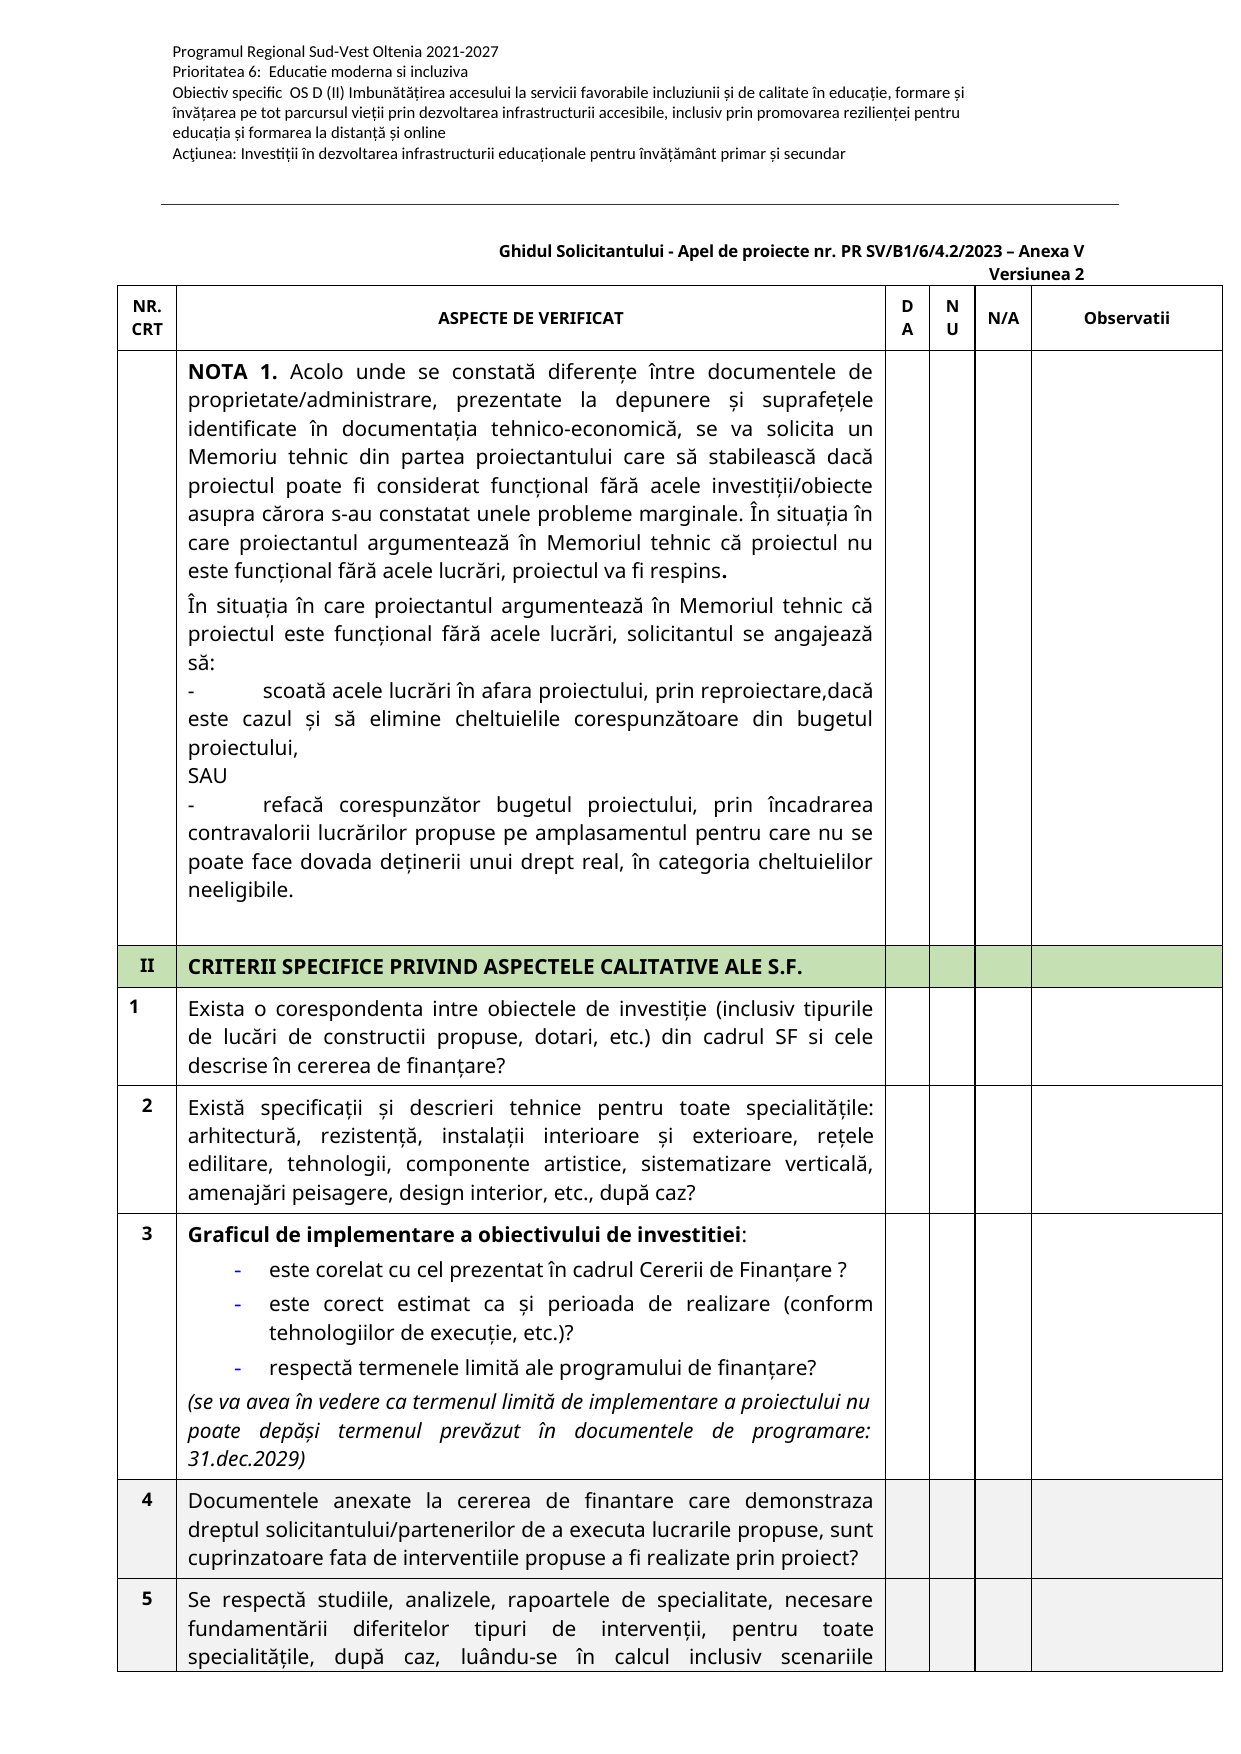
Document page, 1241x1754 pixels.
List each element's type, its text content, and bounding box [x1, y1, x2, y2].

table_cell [177, 1579, 885, 1671]
table_header DA [886, 286, 929, 350]
table_cell [886, 988, 929, 1085]
table_cell [886, 1579, 929, 1671]
table_cell [1032, 351, 1222, 944]
table_cell NOTA 1. Acolo unde se constată diferenţe între documentele de proprietate/administrare, prezentate la depunere şi suprafeţele identificate în documentaţia tehnico-economică, se va solicita un Memoriu tehnic din partea proiectantului care să stabilească dacă proiectul poate fi considerat funcţional fără acele investiţii/obiecte asupra cărora s-au constatat unele probleme marginale. În situaţia în care proiectantul argumentează în Memoriul tehnic că proiectul nu este funcţional fără acele lucrări, proiectul va fi respins. În situaţia în care proiectantul argumentează în Memoriul tehnic că proiectul este funcţional fără acele lucrări, solicitantul se angajează să: - scoată acele lucrări în afara proiectului, prin reproiectare,dacă este cazul şi să elimine cheltuielile corespunzătoare din bugetul proiectului, SAU - refacă corespunzător bugetul proiectului, prin încadrarea contravalorii lucrărilor propuse pe amplasamentul pentru care nu se poate face dovada deţinerii unui drept real, în categoria cheltuielilor neeligibile. [177, 351, 885, 944]
table_cell [1032, 1214, 1222, 1479]
table_cell Graficul de implementare a obiectivului de investitiei: este corelat cu cel prezentat în cadrul Cererii de Finanţare ? este corect estimat ca și perioada de realizare (conform tehnologiilor de execuție, etc.)? respectă termenele limită ale programului de finanțare? (se va avea în vedere ca termenul limită de implementare a proiectului nu poate depăşi termenul prevăzut în documentele de programare: 31.dec.2029) [177, 1214, 885, 1479]
table_cell [976, 1214, 1031, 1479]
table_cell 3 [118, 1214, 176, 1479]
table_cell [930, 988, 974, 1085]
table_header NU [930, 286, 974, 350]
table_header NR. CRT [118, 286, 176, 350]
table_header Observatii [1032, 286, 1222, 350]
table_cell [976, 1480, 1031, 1578]
table_cell [930, 1579, 974, 1671]
table_cell [886, 1214, 929, 1479]
table_cell [976, 946, 1031, 987]
table_cell [886, 946, 929, 987]
table_cell 1 [118, 988, 176, 1085]
table_cell 4 [118, 1480, 176, 1578]
table_cell [886, 1480, 929, 1578]
table_cell [976, 1086, 1031, 1213]
table_cell CRITERII SPECIFICE PRIVIND ASPECTELE CALITATIVE ALE S.F. [177, 946, 885, 987]
table_cell Exista o corespondenta intre obiectele de investiţie (inclusiv tipurile de lucări de constructii propuse, dotari, etc.) din cadrul SF si cele descrise în cererea de finanțare? [177, 988, 885, 1085]
table_cell [976, 351, 1031, 944]
table_cell [1032, 946, 1222, 987]
table_cell [976, 1579, 1031, 1671]
table_cell [930, 946, 974, 987]
table_cell [930, 1086, 974, 1213]
table_header ASPECTE DE VERIFICAT [177, 286, 885, 350]
table_cell [1032, 1579, 1222, 1671]
table_header N/A [976, 286, 1031, 350]
table_cell [886, 1086, 929, 1213]
table_cell Există specificaţii şi descrieri tehnice pentru toate specialitățile: arhitectură, rezistență, instalații interioare şi exterioare, rețele edilitare, tehnologii, componente artistice, sistematizare verticală, amenajări peisagere, design interior, etc., după caz? [177, 1086, 885, 1213]
table_cell [930, 1480, 974, 1578]
table_cell II [118, 946, 176, 987]
table_cell [930, 1214, 974, 1479]
table_cell [886, 351, 929, 944]
table_cell 2 [118, 1086, 176, 1213]
table_cell 5 [118, 1579, 176, 1671]
table_cell [118, 351, 176, 944]
table_cell Documentele anexate la cererea de finantare care demonstraza dreptul solicitantului/partenerilor de a executa lucrarile propuse, sunt cuprinzatoare fata de interventiile propuse a fi realizate prin proiect? [177, 1480, 885, 1578]
table_cell [1032, 988, 1222, 1085]
table_cell [976, 988, 1031, 1085]
table_cell [930, 351, 974, 944]
table_cell [1032, 1480, 1222, 1578]
table_cell [1032, 1086, 1222, 1213]
